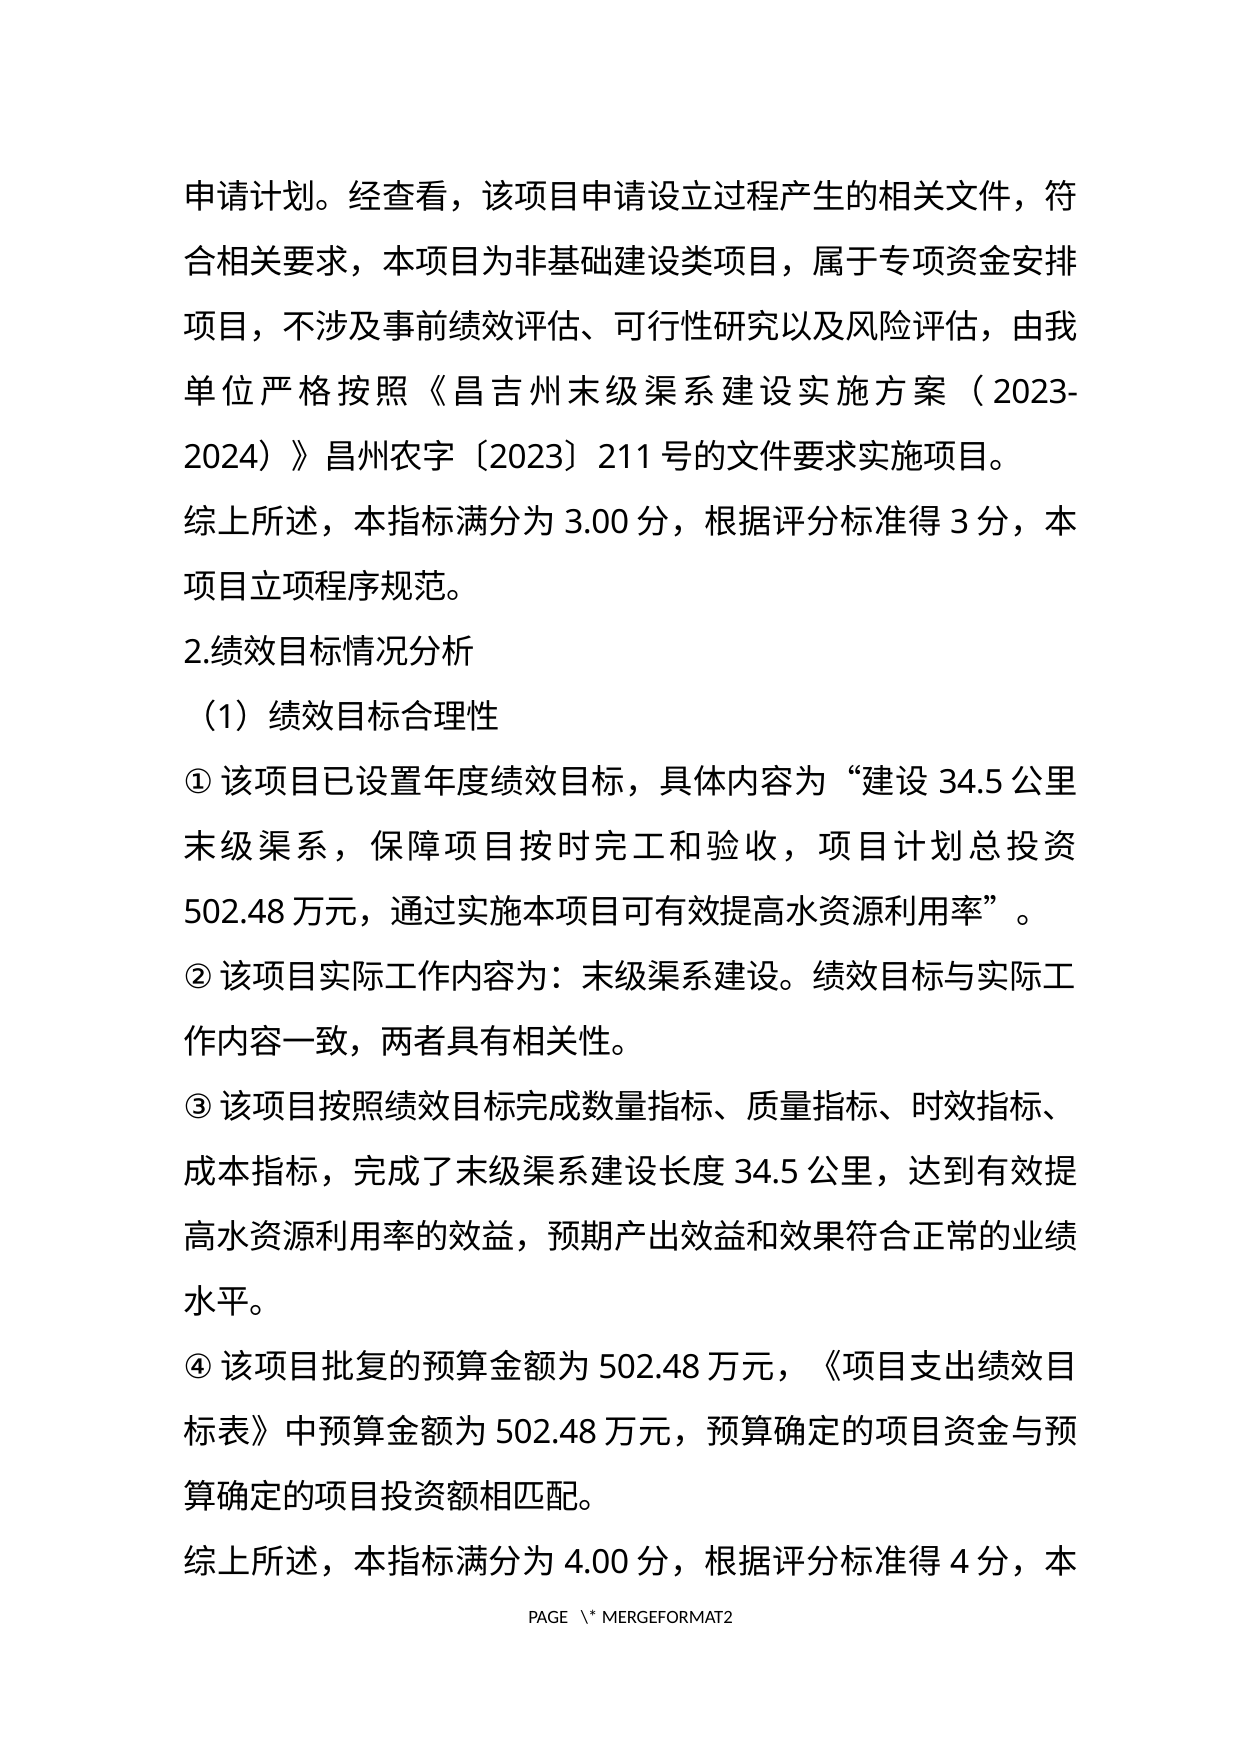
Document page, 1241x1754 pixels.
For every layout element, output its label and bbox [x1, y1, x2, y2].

text [183, 162, 1078, 1592]
